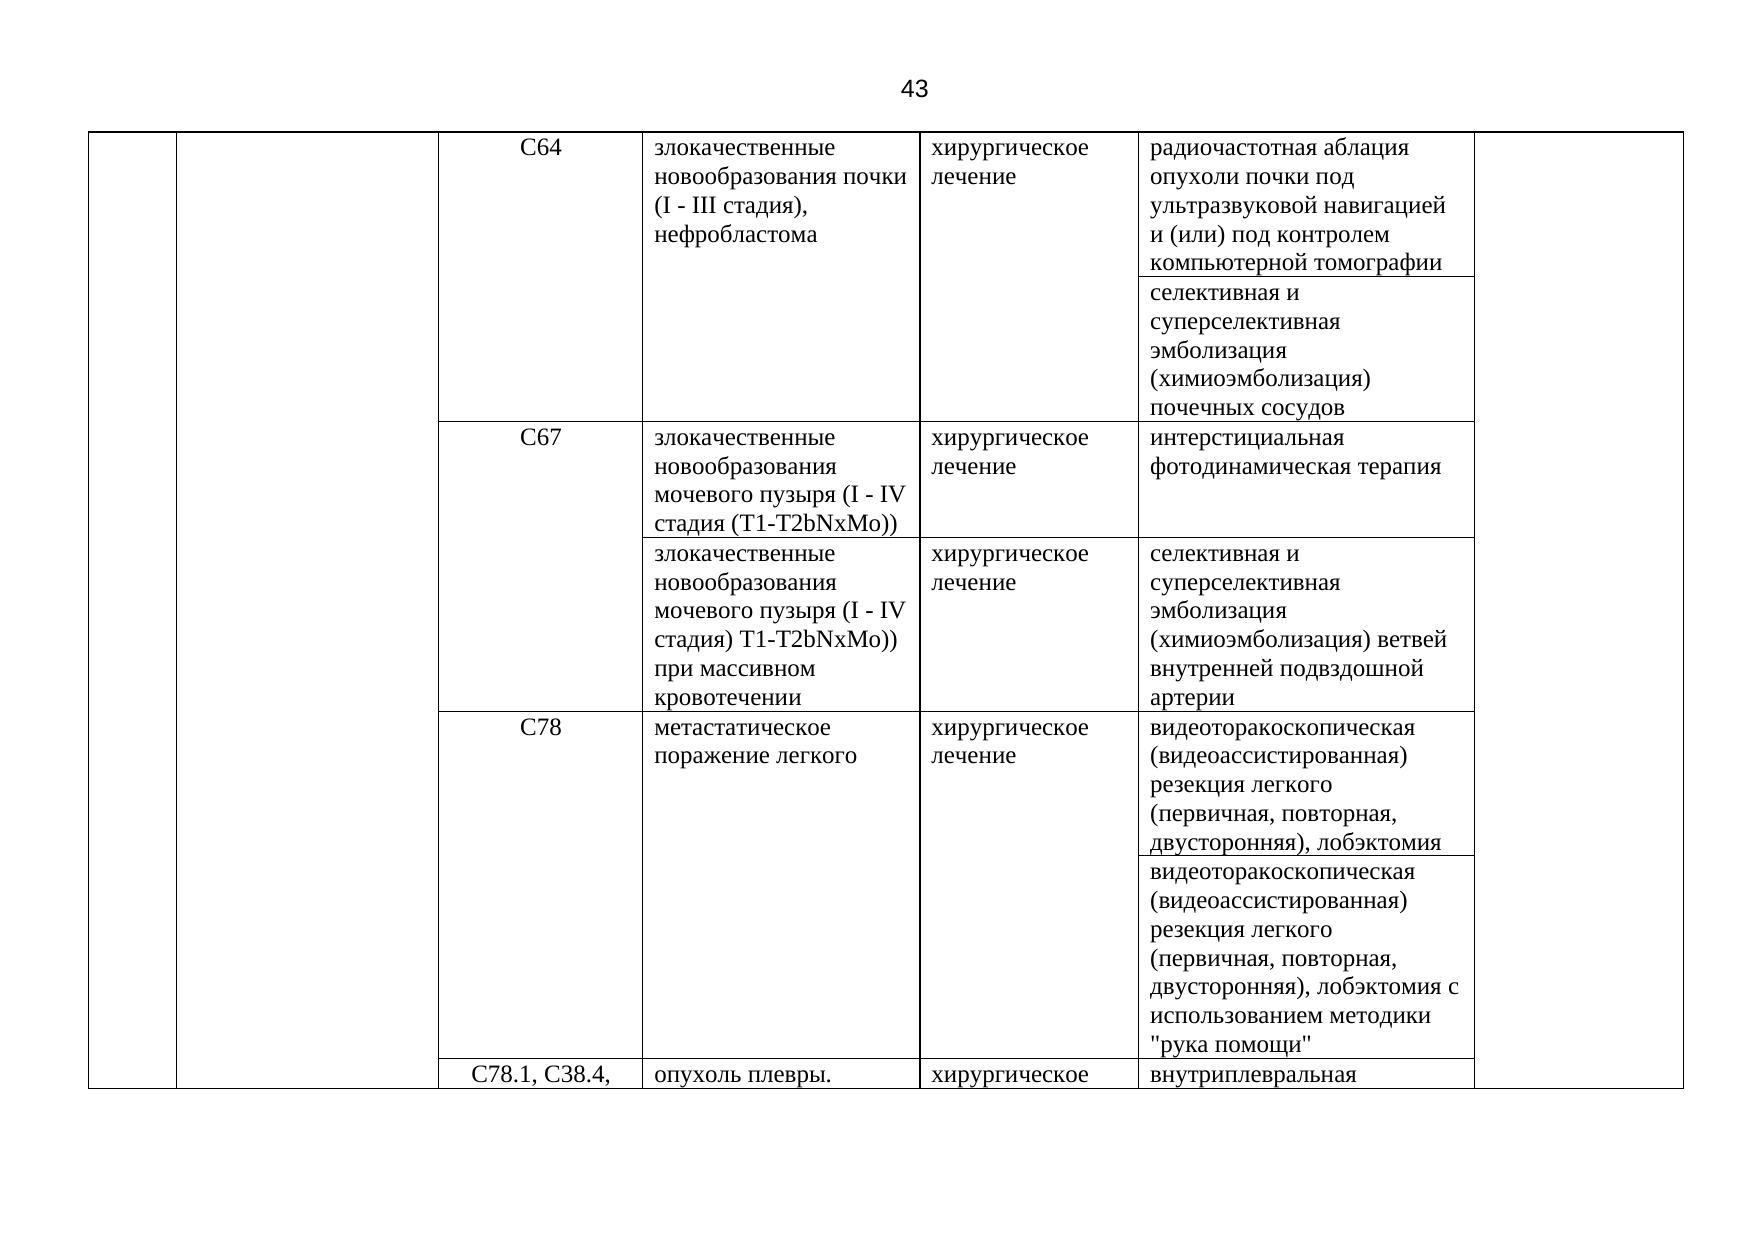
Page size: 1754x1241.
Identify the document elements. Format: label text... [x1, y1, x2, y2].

table_cell видеоторакоскопическая (видеоассистированная) резекция легкого (первичная, повторная, двусторонняя), лобэктомия [1139, 712, 1474, 855]
table_cell видеоторакоскопическая (видеоассистированная) резекция легкого (первичная, повторная, двусторонняя), лобэктомия с использованием методики "рука помощи" [1139, 856, 1474, 1058]
table_cell селективная и суперселективная эмболизация (химиоэмболизация) ветвей внутренней подвздошной артерии [1139, 538, 1474, 711]
table_cell C67 [439, 422, 642, 711]
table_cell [921, 133, 1138, 421]
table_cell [921, 1059, 1138, 1087]
table_cell C64 [439, 133, 642, 421]
table_cell интерстициальная фотодинамическая терапия [1139, 422, 1474, 537]
table_cell C78 [439, 712, 642, 1058]
table_cell хирургическое лечение [921, 712, 1138, 1058]
table_cell злокачественные новообразования почки (I - III стадия), нефробластома [643, 133, 919, 421]
table_cell радиочастотная аблация опухоли почки под ультразвуковой навигацией и (или) под контролем компьютерной томографии [1139, 133, 1474, 276]
table_cell хирургическое лечение [921, 422, 1138, 537]
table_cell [643, 1059, 919, 1087]
table_cell злокачественные новообразования мочевого пузыря (I - IV стадия) T1-T2bNxMo)) при массивном кровотечении [643, 538, 919, 711]
table_cell злокачественные новообразования мочевого пузыря (I - IV стадия (T1-T2bNxMo)) [643, 422, 919, 537]
table_cell хирургическое лечение [921, 538, 1138, 711]
table_cell селективная и суперселективная эмболизация (химиоэмболизация) почечных сосудов [1139, 277, 1474, 421]
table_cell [1139, 1059, 1474, 1087]
table_cell метастатическое поражение легкого [643, 712, 919, 1058]
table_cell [439, 1059, 642, 1087]
